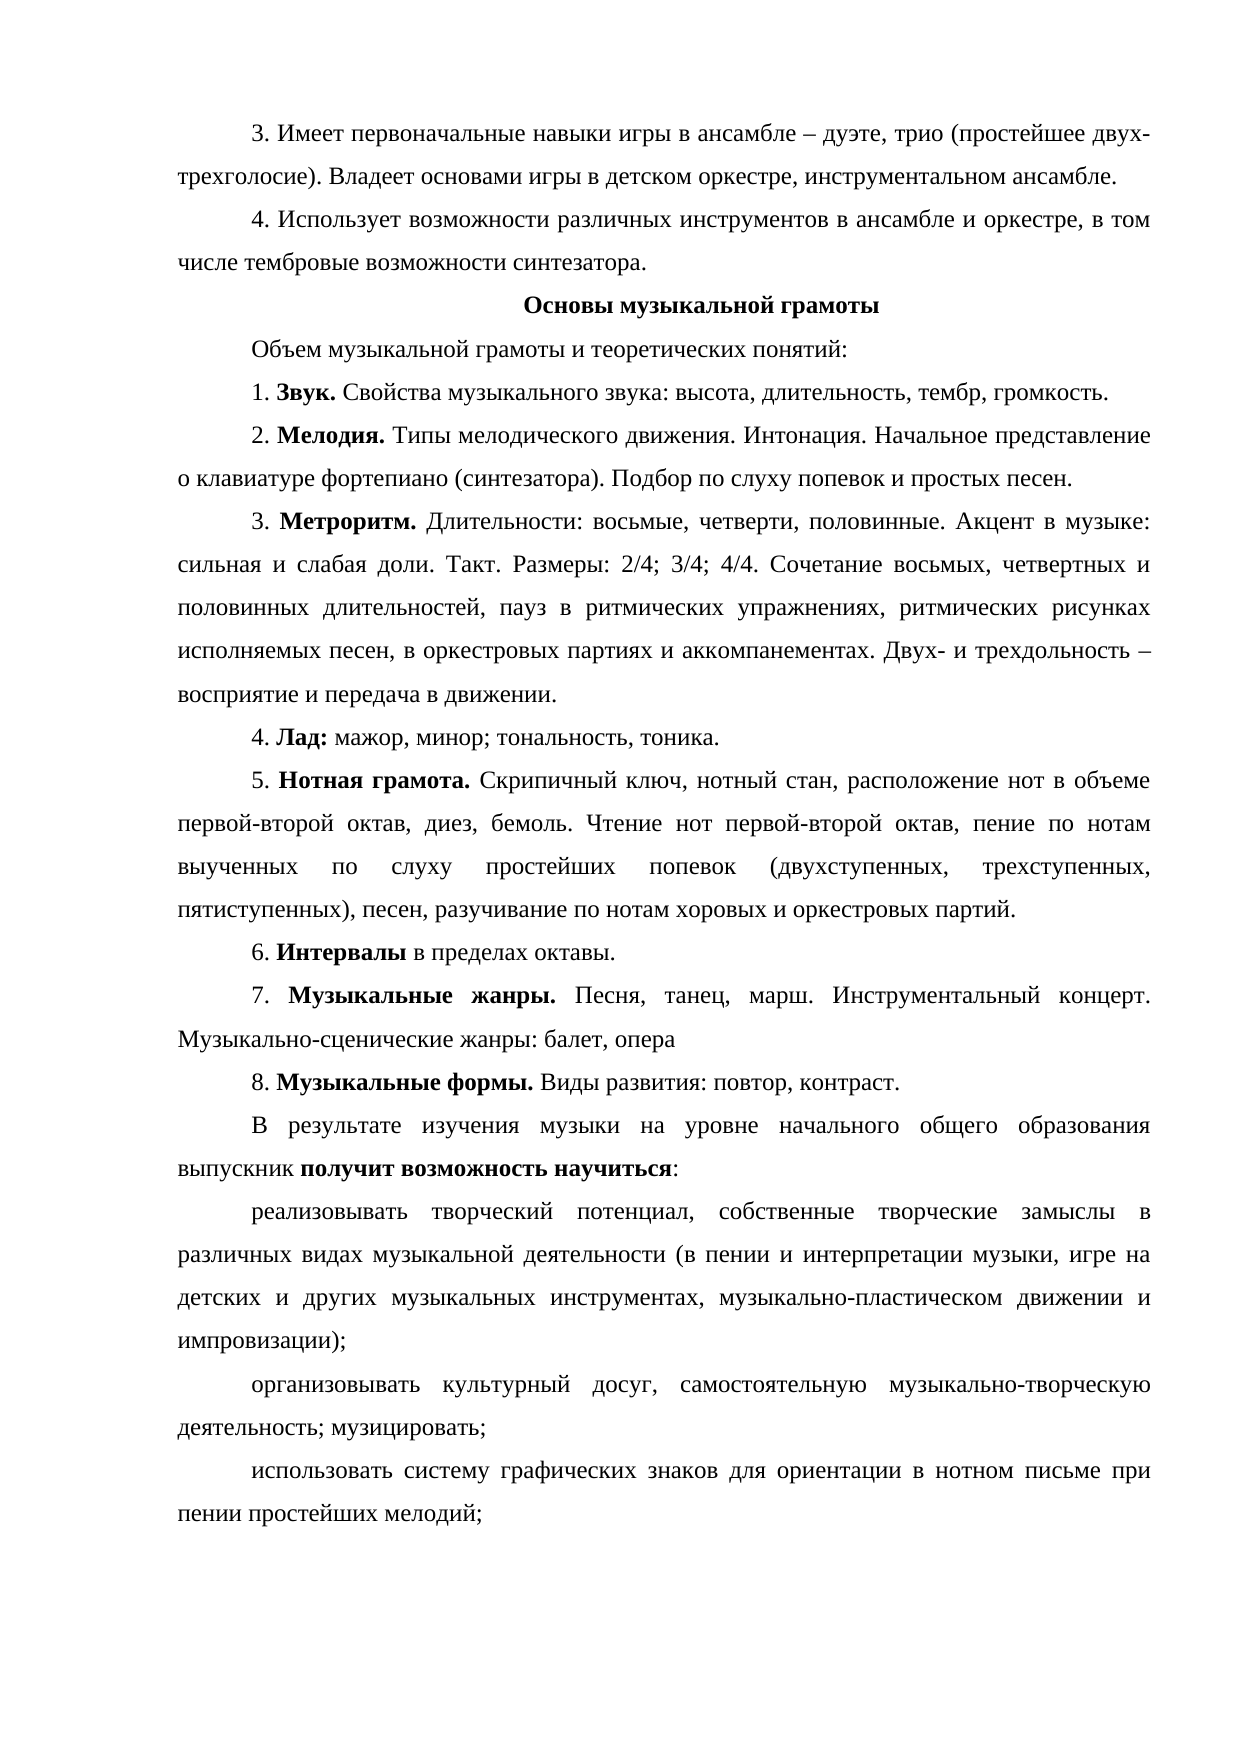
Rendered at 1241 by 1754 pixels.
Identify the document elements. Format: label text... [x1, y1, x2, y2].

text В результате изучения музыки на уровне начального общего образования выпускник получит возможность научиться: [177, 1110, 1152, 1182]
text 4. Использует возможности различных инструментов в ансамбле и оркестре, в том числе тембровые возможности синтезатора. [177, 204, 1152, 276]
text 4. Лад: мажор, минор; тональность, тоника. [177, 722, 1152, 751]
text 3. Метроритм. Длительности: восьмые, четверти, половинные. Акцент в музыке: сильная и слабая доли. Такт. Размеры: 2/4; 3/4; 4/4. Сочетание восьмых, четвертных и половинных длительностей, пауз в ритмических упражнениях, ритмических рисунках исполняемых песен, в оркестровых партиях и аккомпанементах. Двух- и трехдольность – восприятие и передача в движении. [177, 506, 1152, 707]
text 1. Звук. Свойства музыкального звука: высота, длительность, тембр, громкость. [177, 377, 1152, 406]
text 7. Музыкальные жанры. Песня, танец, марш. Инструментальный концерт. Музыкально-сценические жанры: балет, опера [177, 981, 1152, 1052]
text 6. Интервалы в пределах октавы. [177, 937, 1152, 966]
text 5. Нотная грамота. Скрипичный ключ, нотный стан, расположение нот в объеме первой-второй октав, диез, бемоль. Чтение нот первой-второй октав, пение по нотам выученных по слуху простейших попевок (двухступенных, трехступенных, пятиступенных), песен, разучивание по нотам хоровых и оркестровых партий. [177, 765, 1152, 923]
text 2. Мелодия. Типы мелодического движения. Интонация. Начальное представление о клавиатуре фортепиано (синтезатора). Подбор по слуху попевок и простых песен. [177, 420, 1152, 492]
text реализовывать творческий потенциал, собственные творческие замыслы в различных видах музыкальной деятельности (в пении и интерпретации музыки, игре на детских и других музыкальных инструментах, музыкально-пластическом движении и импровизации); [177, 1196, 1152, 1354]
text 8. Музыкальные формы. Виды развития: повтор, контраст. [177, 1067, 1152, 1096]
text Основы музыкальной грамоты [177, 291, 1152, 319]
text организовывать культурный досуг, самостоятельную музыкально-творческую деятельность; музицировать; [177, 1369, 1152, 1441]
text использовать систему графических знаков для ориентации в нотном письме при пении простейших мелодий; [177, 1455, 1152, 1527]
text Объем музыкальной грамоты и теоретических понятий: [177, 334, 1152, 362]
text 3. Имеет первоначальные навыки игры в ансамбле – дуэте, трио (простейшее двух-трехголосие). Владеет основами игры в детском оркестре, инструментальном ансамбле. [177, 118, 1152, 190]
